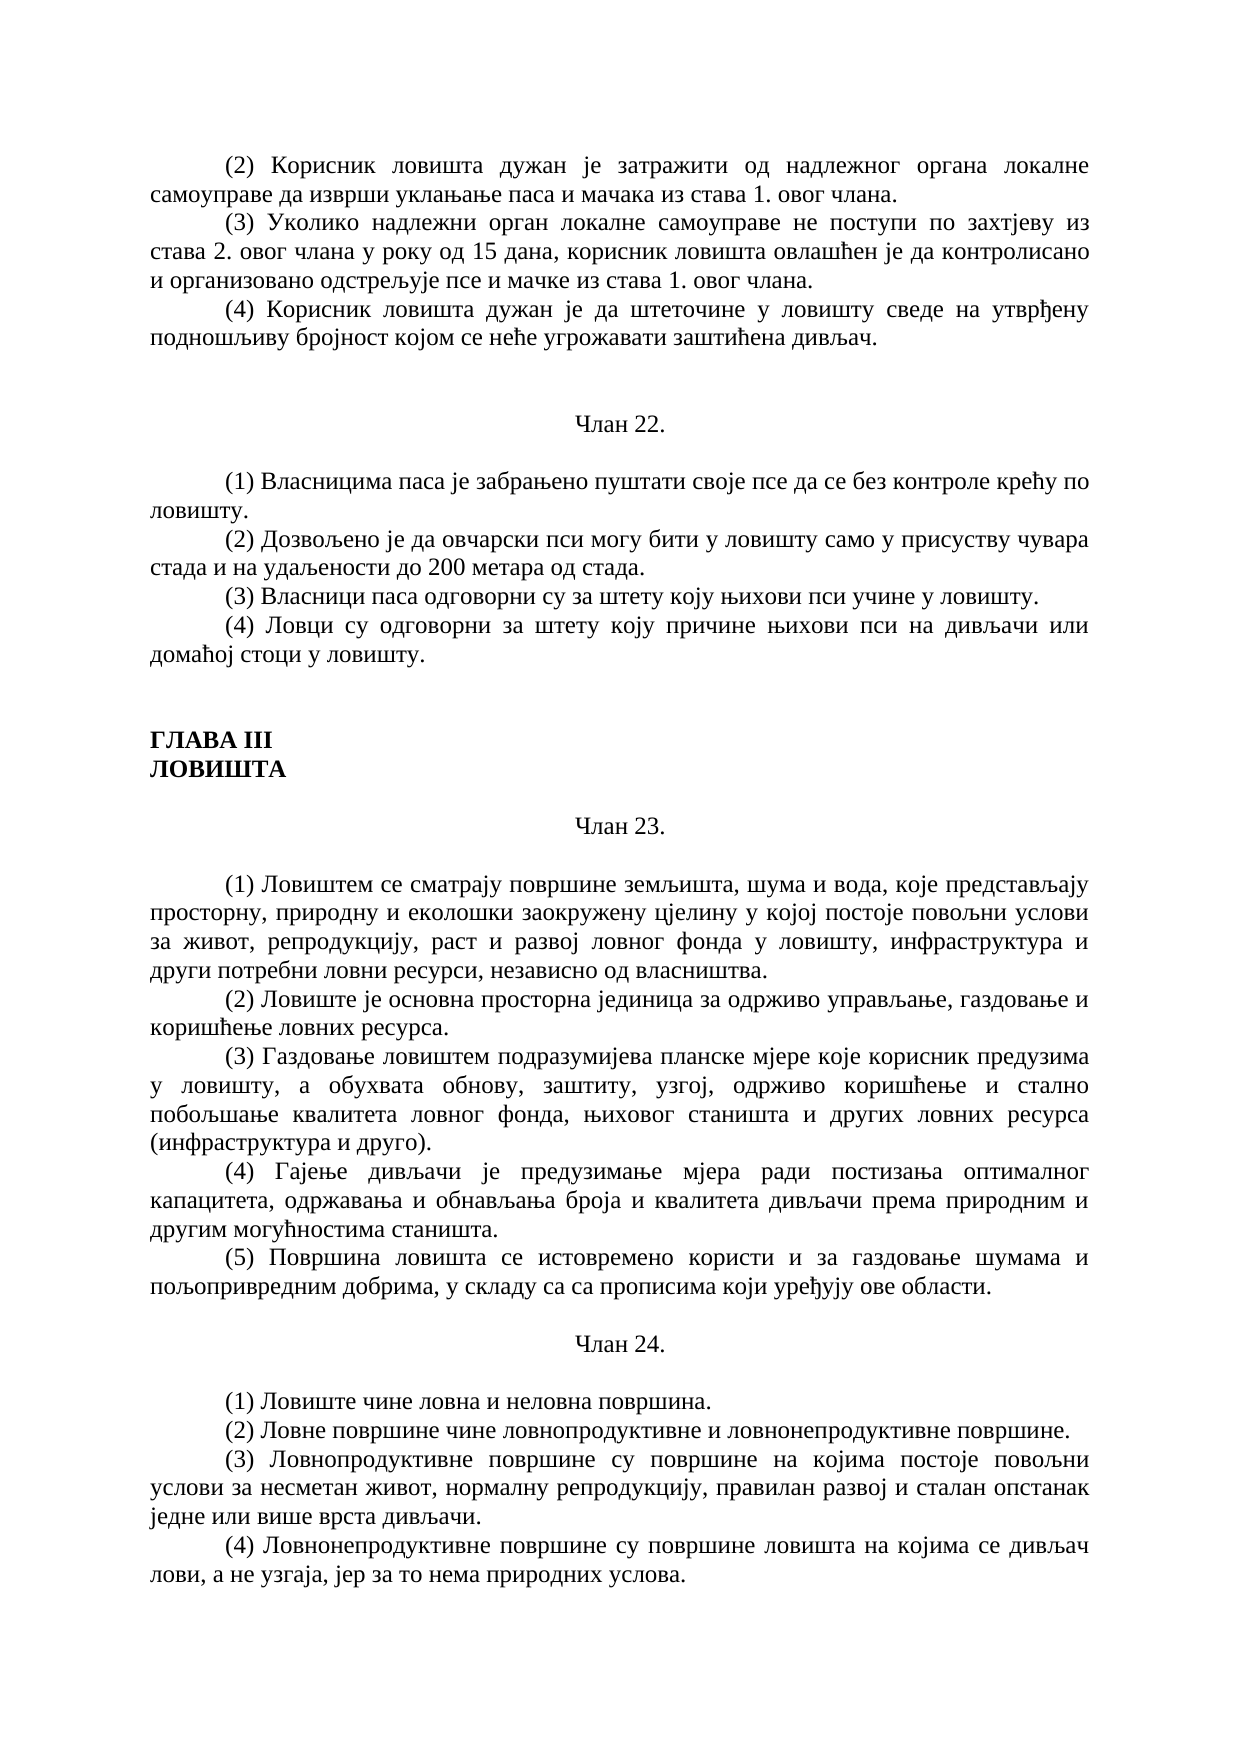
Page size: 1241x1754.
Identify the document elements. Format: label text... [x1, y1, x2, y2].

text (1) Власницима паса је забрањено пуштати своје псе да се без контроле крећу по ловишту. [150, 466, 1090, 524]
text (1) Ловиштем се сматрају површине земљишта, шума и вода, које представљају просторну, природну и еколошки заокружену цјелину у којој постоје повољни услови за живот, репродукцију, раст и развој ловног фонда у ловишту, инфраструктура и други потребни ловни ресурси, независно од власништва. [150, 869, 1090, 984]
text (2) Ловне површине чине ловнопродуктивне и ловнонепродуктивне површине. [150, 1415, 1090, 1444]
text (3) Власници паса одговорни су за штету коју њихови пси учине у ловишту. [150, 581, 1090, 610]
text (4) Ловци су одговорни за штету коју причине њихови пси на дивљачи или домаћој стоци у ловишту. [150, 610, 1090, 667]
text Члан 24. [150, 1329, 1090, 1357]
text (1) Ловиште чине ловна и неловна површина. [150, 1386, 1090, 1415]
text (4) Ловнонепродуктивне површине су површине ловишта на којима се дивљач лови, а не узгаја, јер за то нема природних услова. [150, 1530, 1090, 1587]
text (3) Уколико надлежни орган локалне самоуправе не поступи по захтјеву из става 2. овог члана у року од 15 дана, корисник ловишта овлашћен је да контролисано и организовано одстрељује псе и мачке из става 1. овог члана. [150, 207, 1090, 294]
text (2) Корисник ловишта дужан је затражити од надлежног органа локалне самоуправе да изврши уклањање паса и мачака из става 1. овог члана. [150, 150, 1090, 207]
text Члан 23. [150, 811, 1090, 840]
text Члан 22. [150, 409, 1090, 437]
text (4) Корисник ловишта дужан је да штеточине у ловишту сведе на утврђену подношљиву бројност којом се неће угрожавати заштићена дивљач. [150, 294, 1090, 351]
text ГЛАВА III [150, 725, 1090, 754]
text (2) Дозвољено је да овчарски пси могу бити у ловишту само у присуству чувара стада и на удаљености до 200 метара од стада. [150, 524, 1090, 581]
text (3) Газдовање ловиштем подразумијева планске мјере које корисник предузима у ловишту, а обухвата обнову, заштиту, узгој, одрживо коришћење и стално побољшање квалитета ловног фонда, њиховог станишта и других ловних ресурса (инфраструктура и друго). [150, 1041, 1090, 1156]
text (4) Гајење дивљачи је предузимање мјера ради постизања оптималног капацитета, одржавања и обнављања броја и квалитета дивљачи према природним и другим могућностима станишта. [150, 1156, 1090, 1242]
text (5) Површина ловишта се истовремено користи и за газдовање шумама и пољопривредним добрима, у складу са са прописима који уређују ове области. [150, 1242, 1090, 1300]
text (2) Ловиште је основна просторна јединица за одрживо управљање, газдовање и коришћење ловних ресурса. [150, 984, 1090, 1041]
text (3) Ловнопродуктивне површине су површине на којима постоје повољни услови за несметан живот, нормалну репродукцију, правилан развој и сталан опстанак једне или више врста дивљачи. [150, 1444, 1090, 1530]
text ЛОВИШТА [150, 754, 1090, 782]
